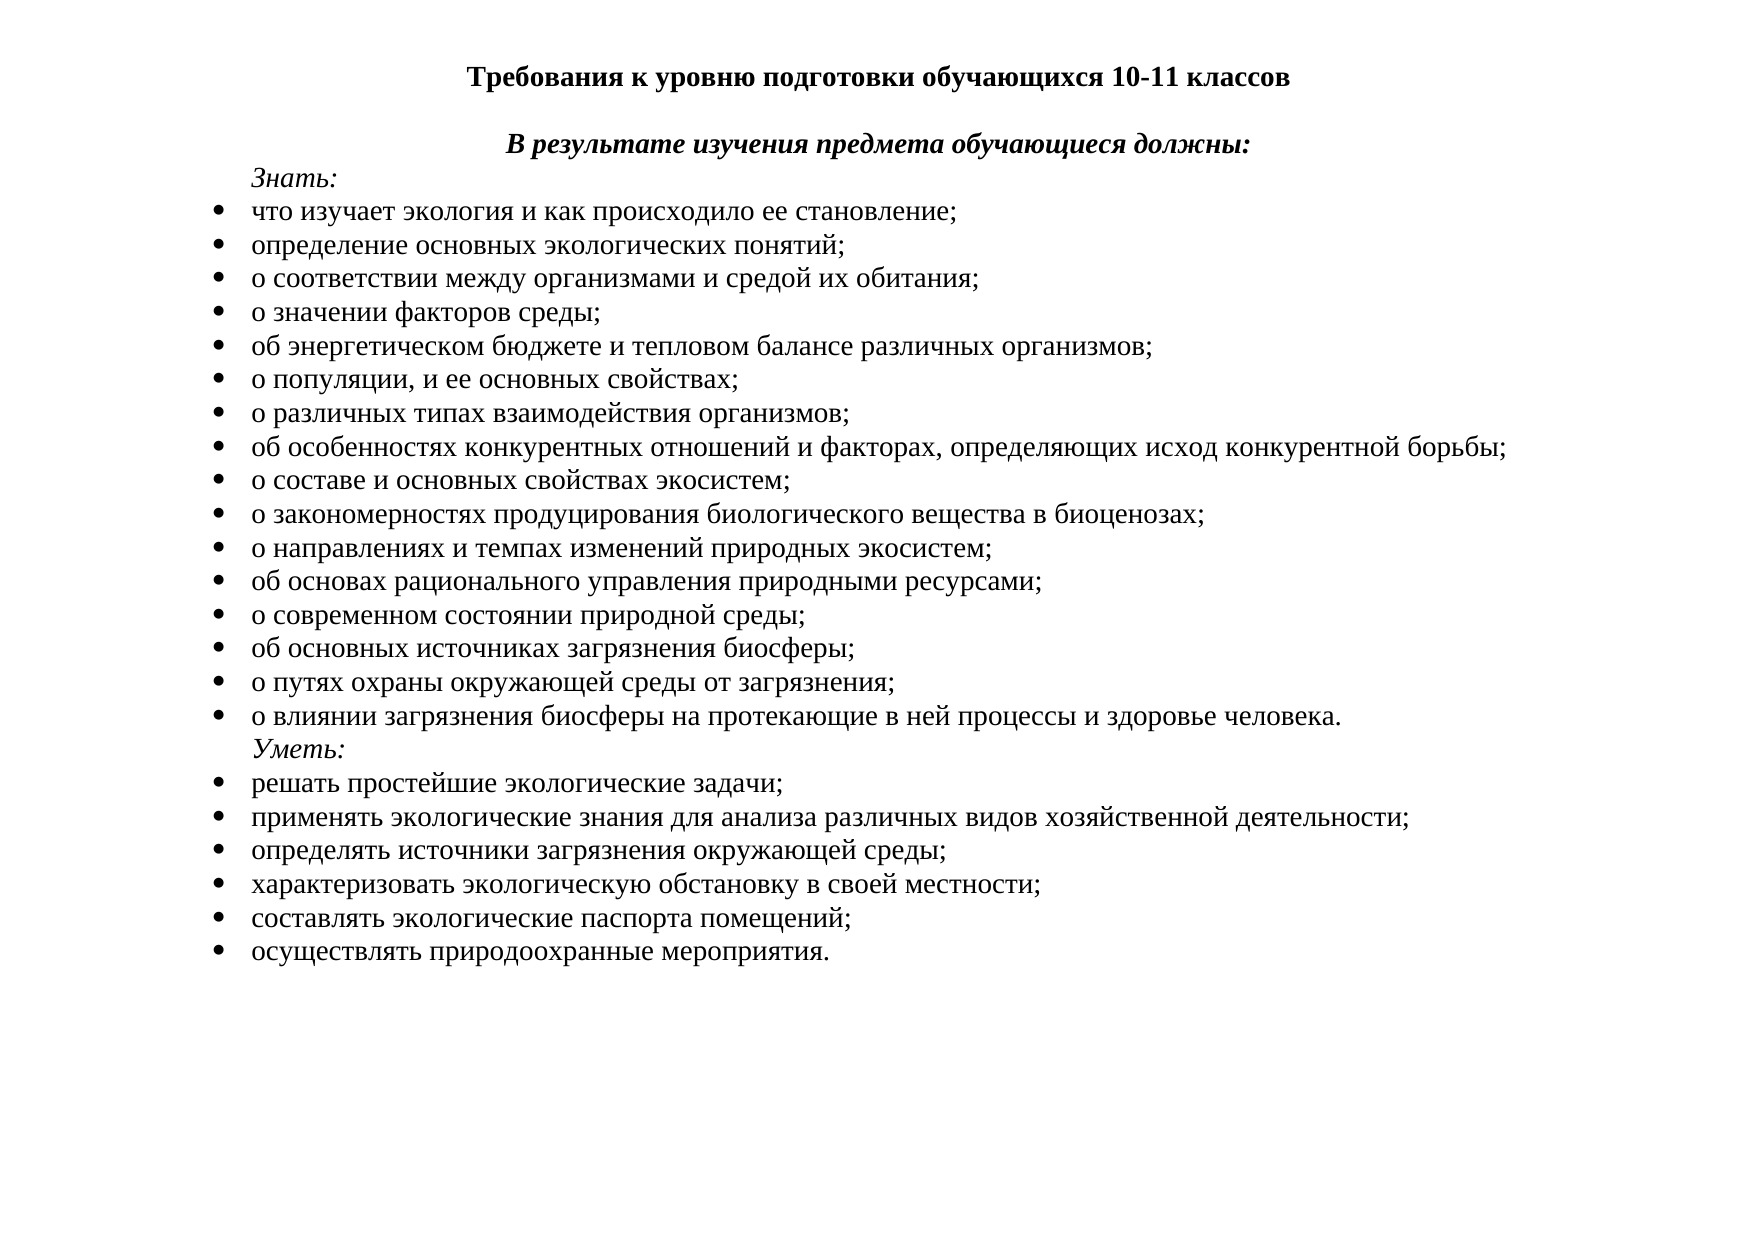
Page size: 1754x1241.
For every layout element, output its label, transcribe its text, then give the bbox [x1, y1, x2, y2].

list об энергетическом бюджете и тепловом балансе различных организмов; [213, 328, 1698, 361]
list об основных источниках загрязнения биосферы; [213, 631, 1698, 664]
list решать простейшие экологические задачи; [213, 765, 1698, 799]
list составлять экологические паспорта помещений; [213, 900, 1698, 933]
text Уметь: [251, 732, 1698, 765]
list о современном состоянии природной среды; [213, 597, 1698, 631]
list об особенностях конкурентных отношений и факторах, определяющих исход конкурентной борьбы; [213, 429, 1698, 462]
list о значении факторов среды; [213, 294, 1698, 328]
list характеризовать экологическую обстановку в своей местности; [213, 866, 1698, 900]
list о составе и основных свойствах экосистем; [213, 462, 1698, 496]
list о путях охраны окружающей среды от загрязнения; [213, 664, 1698, 698]
list Требования к уровню подготовки обучающихся 10-11 классов [59, 59, 1698, 93]
list о соответствии между организмами и средой их обитания; [213, 261, 1698, 294]
list о направлениях и темпах изменений природных экосистем; [213, 530, 1698, 563]
list об основах рационального управления природными ресурсами; [213, 563, 1698, 597]
list определять источники загрязнения окружающей среды; [213, 832, 1698, 866]
list что изучает экология и как происходило ее становление; [213, 193, 1698, 227]
list осуществлять природоохранные мероприятия. [213, 933, 1698, 967]
list Знать: [251, 160, 1698, 193]
list о популяции, и ее основных свойствах; [213, 361, 1698, 395]
list о влиянии загрязнения биосферы на протекающие в ней процессы и здоровье человека. [213, 698, 1698, 732]
list применять экологические знания для анализа различных видов хозяйственной деятельности; [213, 799, 1698, 832]
list В результате изучения предмета обучающиеся должны: [59, 126, 1698, 160]
list о различных типах взаимодействия организмов; [213, 395, 1698, 429]
list определение основных экологических понятий; [213, 227, 1698, 261]
list о закономерностях продуцирования биологического вещества в биоценозах; [213, 496, 1698, 530]
